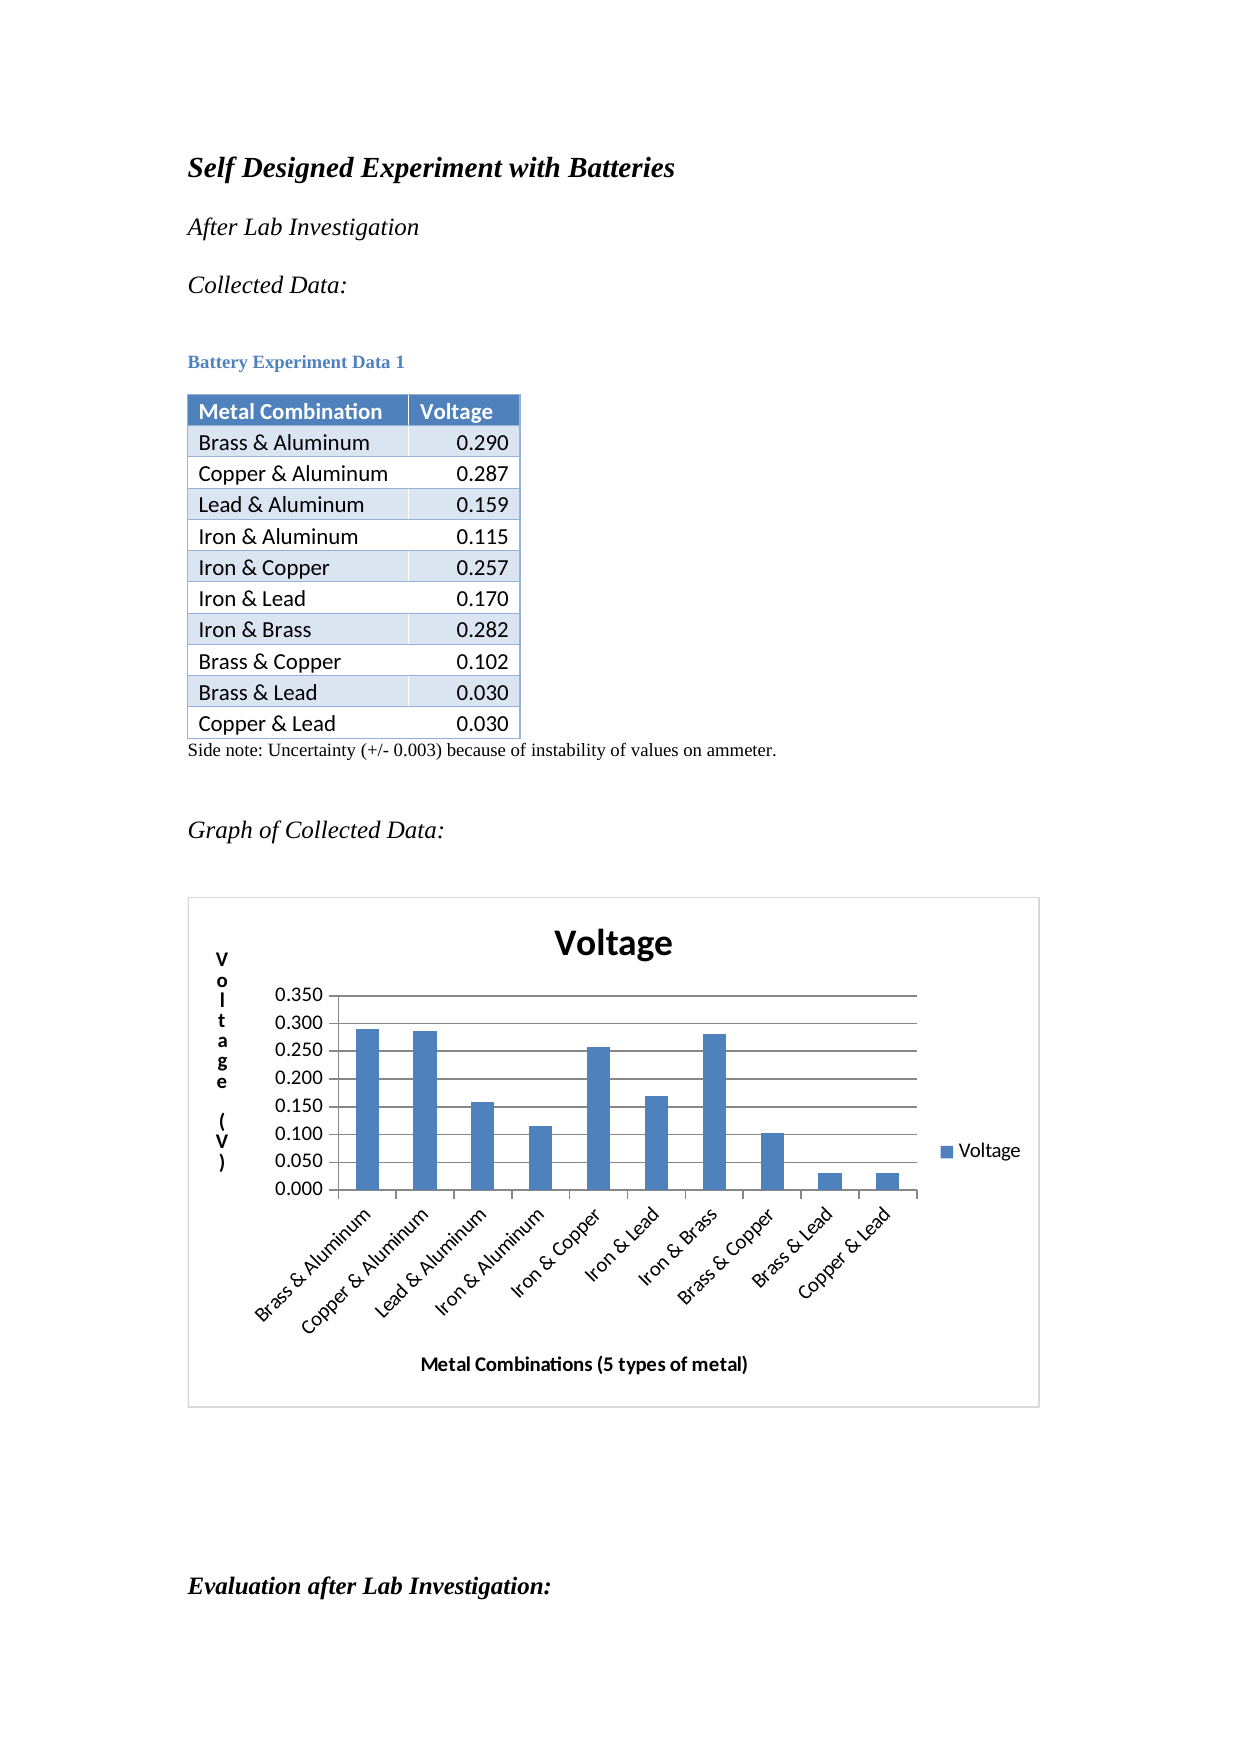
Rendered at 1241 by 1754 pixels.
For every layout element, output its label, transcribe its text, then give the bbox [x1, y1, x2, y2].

table_cell 0.030 [409, 707, 519, 737]
table_cell 0.102 [409, 645, 519, 675]
text After Lab Investigation [187, 212, 1053, 241]
table_header Metal Combination [188, 395, 408, 425]
text Self Designed Experiment with Batteries [187, 150, 1053, 183]
table_cell 0.290 [409, 426, 519, 456]
table_cell Iron & Aluminum [188, 520, 408, 550]
text Collected Data: [187, 270, 1053, 298]
table_cell 0.170 [409, 582, 519, 612]
table_cell 0.257 [409, 551, 519, 581]
table_cell 0.287 [409, 457, 519, 487]
text Graph of Collected Data: [187, 815, 1053, 844]
text Evaluation after Lab Investigation: [187, 1571, 1053, 1599]
table_cell Iron & Brass [188, 614, 408, 644]
text Side note: Uncertainty (+/- 0.003) because of instability of values on ammeter. [187, 738, 1053, 760]
table_cell Brass & Aluminum [188, 426, 408, 456]
table_cell 0.030 [409, 676, 519, 706]
table_cell Brass & Lead [188, 676, 408, 706]
table_cell Iron & Lead [188, 582, 408, 612]
table_cell 0.282 [409, 614, 519, 644]
table_cell Copper & Lead [188, 707, 408, 737]
table_cell 0.115 [409, 520, 519, 550]
table_header Voltage [409, 395, 519, 425]
table_cell Iron & Copper [188, 551, 408, 581]
table_cell Brass & Copper [188, 645, 408, 675]
table_cell 0.159 [409, 489, 519, 519]
table_cell Copper & Aluminum [188, 457, 408, 487]
table_cell Lead & Aluminum [188, 489, 408, 519]
